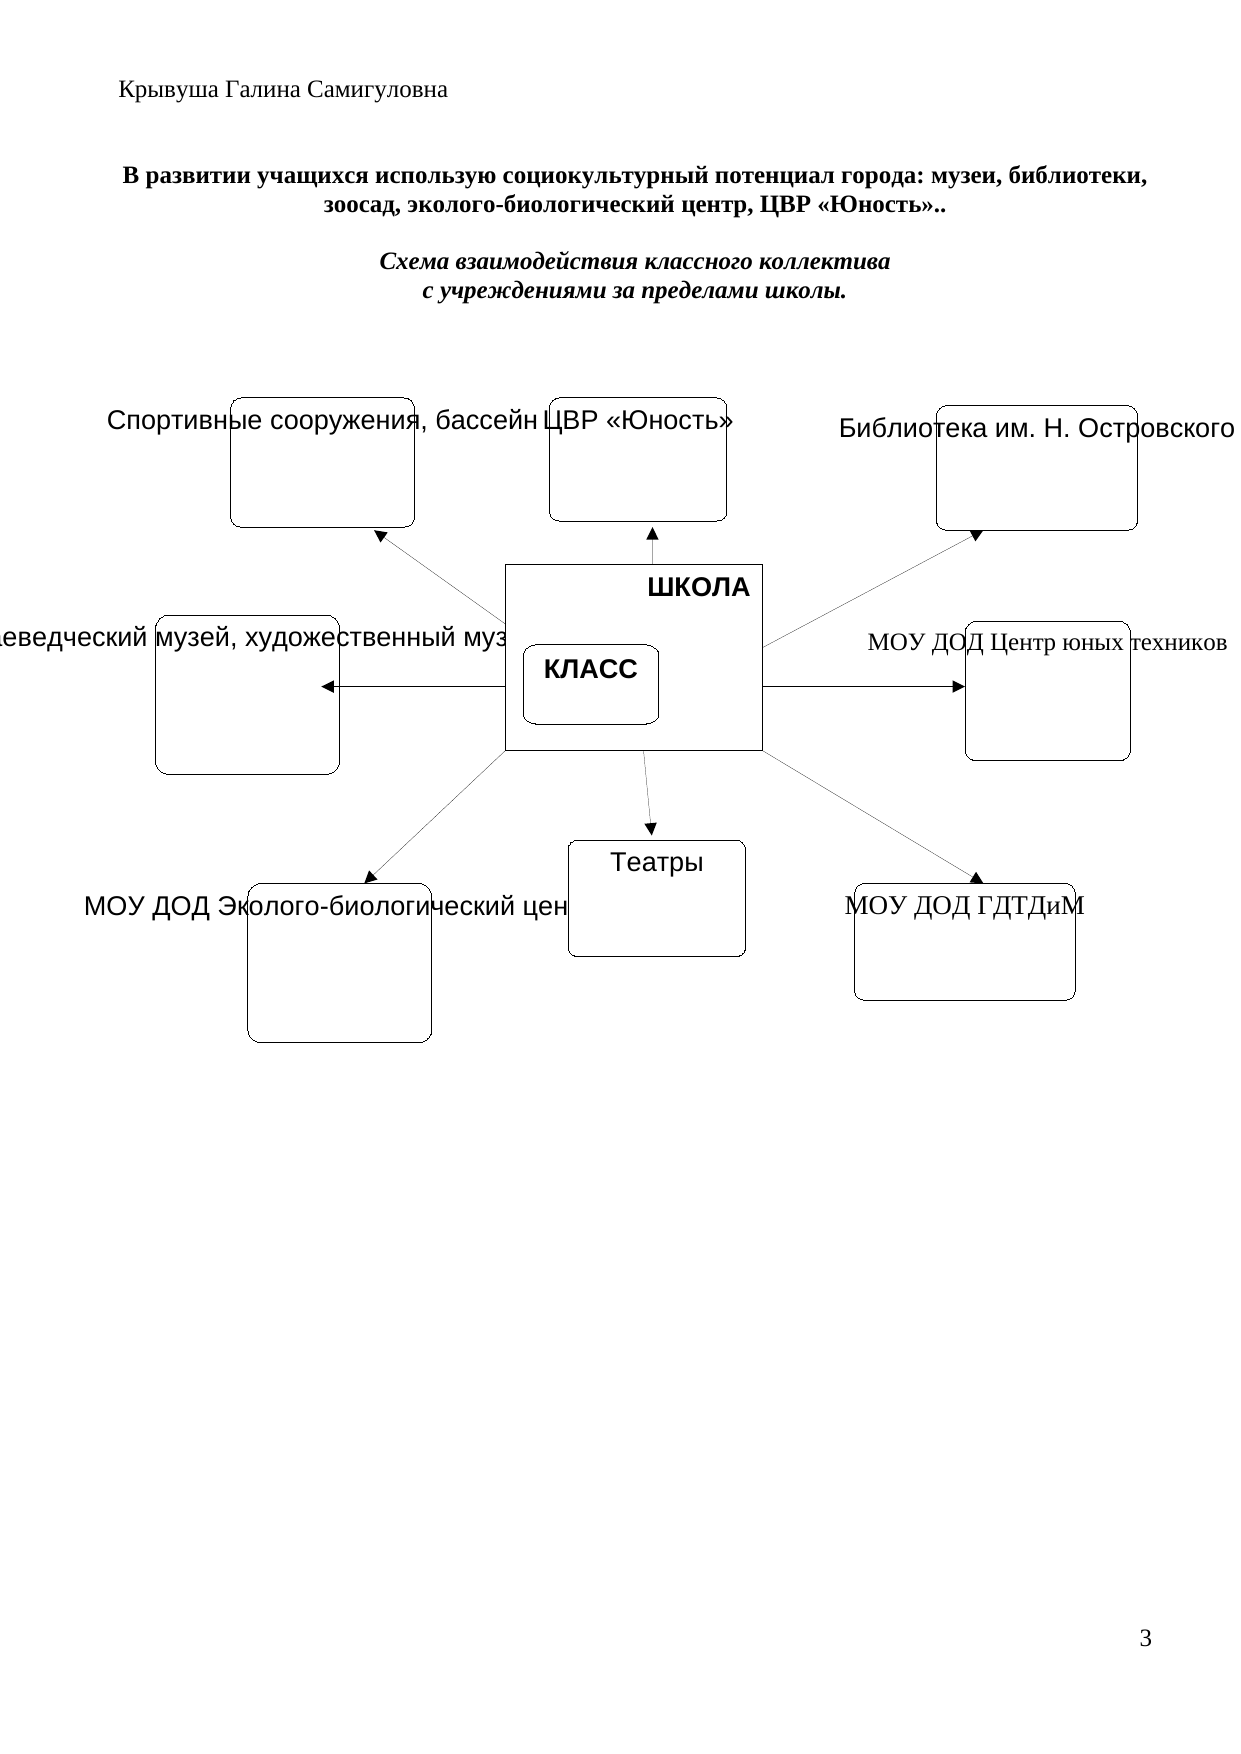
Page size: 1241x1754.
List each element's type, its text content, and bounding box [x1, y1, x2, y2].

text с учреждениями за пределами школы. [118, 275, 1152, 304]
text Схема взаимодействия классного коллектива [118, 246, 1152, 275]
text В развитии учащихся использую социокультурный потенциал города: музеи, библиотеки, зоосад, эколого-биологический центр, ЦВР «Юность».. [118, 160, 1152, 217]
